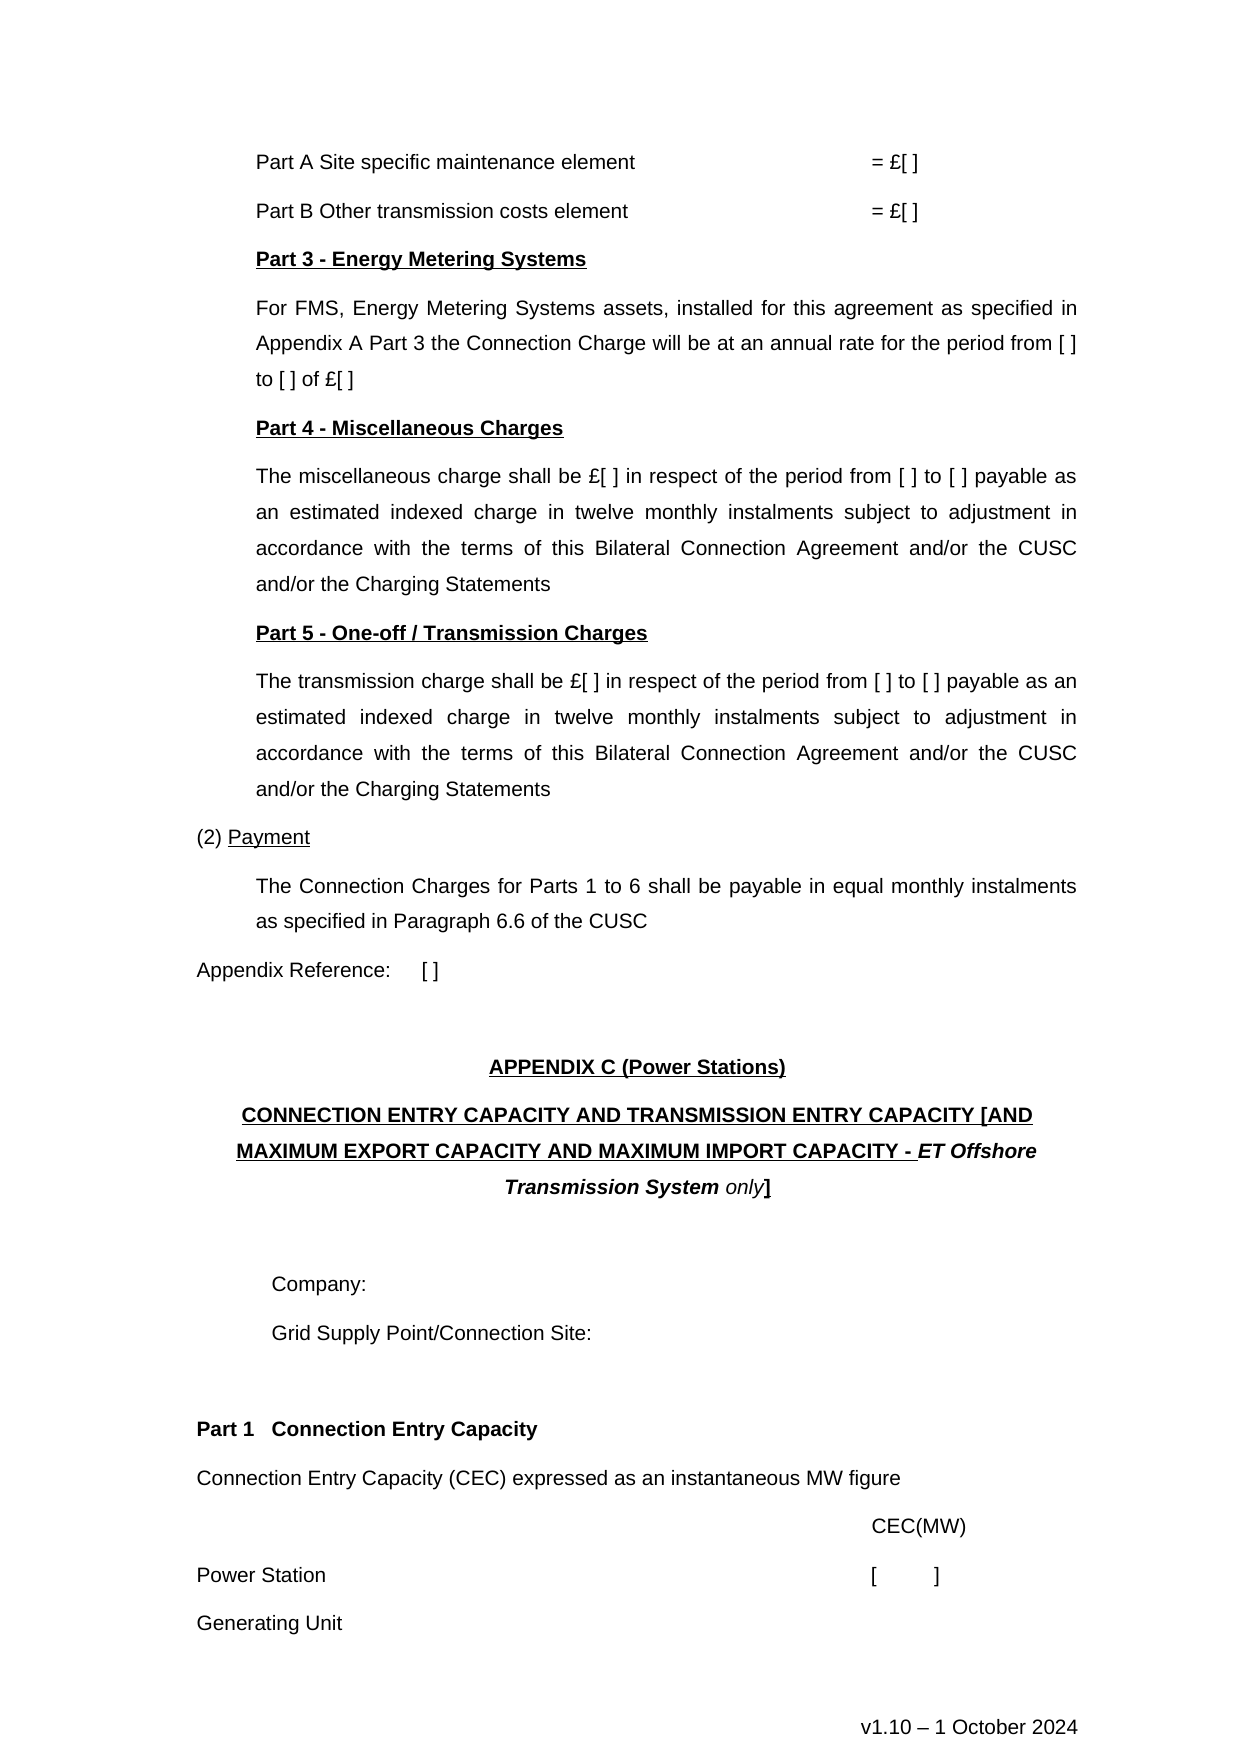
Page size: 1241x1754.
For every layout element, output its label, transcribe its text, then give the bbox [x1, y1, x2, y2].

text Grid Supply Point/Connection Site: [196, 1320, 1078, 1344]
text Generating Unit [196, 1611, 1078, 1635]
text The miscellaneous charge shall be £[ ] in respect of the period from [ ] to [ ] payable as an estimated indexed charge in twelve monthly instalments subject to adjustment in accordance with the terms of this Bilateral Connection Agreement and/or the CUSC and/or the Charging Statements [196, 464, 1078, 596]
text CEC(MW) [196, 1514, 1078, 1538]
text The transmission charge shall be £[ ] in respect of the period from [ ] to [ ] payable as an estimated indexed charge in twelve monthly instalments subject to adjustment in accordance with the terms of this Bilateral Connection Agreement and/or the CUSC and/or the Charging Statements [196, 669, 1078, 801]
text Power Station [ ] [196, 1562, 1078, 1586]
text Part 3 - Energy Metering Systems [196, 247, 1078, 271]
text Part 5 - One-off / Transmission Charges [196, 620, 1078, 644]
text Appendix Reference: [ ] [196, 958, 1078, 982]
text Company: [196, 1272, 1078, 1296]
text The Connection Charges for Parts 1 to 6 shall be payable in equal monthly instalments as specified in Paragraph 6.6 of the CUSC [196, 873, 1078, 933]
text Part A Site specific maintenance element = £[ ] [196, 150, 1078, 174]
text Part 1 Connection Entry Capacity [196, 1417, 1078, 1441]
text (2) Payment [196, 825, 1078, 849]
text APPENDIX C (Power Stations) [196, 1055, 1078, 1079]
text CONNECTION ENTRY CAPACITY AND TRANSMISSION ENTRY CAPACITY [AND MAXIMUM EXPORT CAPACITY AND MAXIMUM IMPORT CAPACITY - ET Offshore Transmission System only] [196, 1103, 1078, 1199]
text For FMS, Energy Metering Systems assets, installed for this agreement as specified in Appendix A Part 3 the Connection Charge will be at an annual rate for the period from [ ] to [ ] of £[ ] [196, 295, 1078, 391]
text Part 4 - Miscellaneous Charges [196, 416, 1078, 439]
text Connection Entry Capacity (CEC) expressed as an instantaneous MW figure [196, 1466, 1078, 1489]
text Part B Other transmission costs element = £[ ] [196, 198, 1078, 222]
